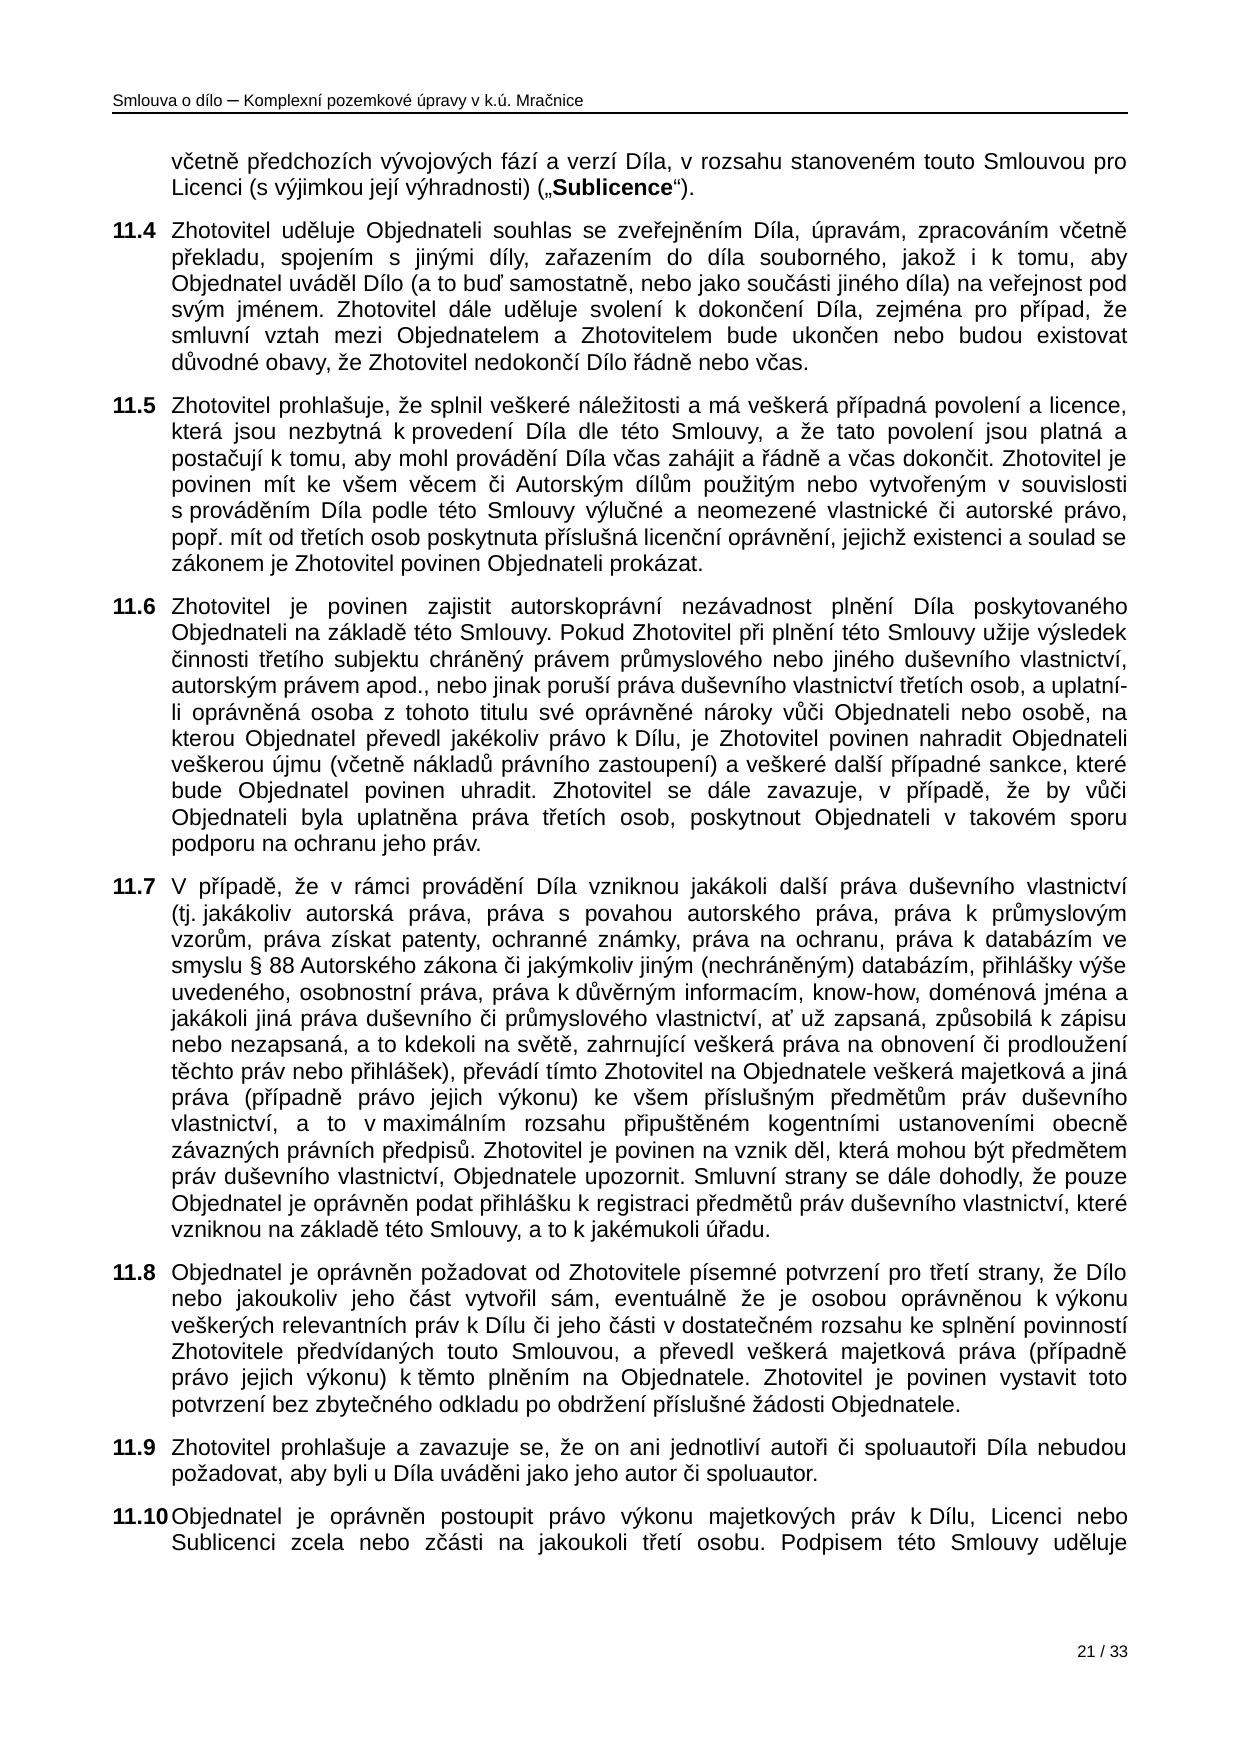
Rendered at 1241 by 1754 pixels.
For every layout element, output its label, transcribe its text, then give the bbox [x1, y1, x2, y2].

text Objednatel je oprávněn požadovat od Zhotovitele písemné potvrzení pro třetí strany, že Dílo nebo jakoukoliv jeho část vytvořil sám, eventuálně že je osobou oprávněnou k výkonu veškerých relevantních práv k Dílu či jeho části v dostatečném rozsahu ke splnění povinností Zhotovitele předvídaných touto Smlouvou, a převedl veškerá majetková práva (případně právo jejich výkonu) k těmto plněním na Objednatele. Zhotovitel je povinen vystavit toto potvrzení bez zbytečného odkladu po obdržení příslušné žádosti Objednatele. [112, 1259, 1128, 1417]
text Zhotovitel prohlašuje, že splnil veškeré náležitosti a má veškerá případná povolení a licence, která jsou nezbytná k provedení Díla dle této Smlouvy, a že tato povolení jsou platná a postačují k tomu, aby mohl provádění Díla včas zahájit a řádně a včas dokončit. Zhotovitel je povinen mít ke všem věcem či Autorským dílům použitým nebo vytvořeným v souvislosti s prováděním Díla podle této Smlouvy výlučné a neomezené vlastnické či autorské právo, popř. mít od třetích osob poskytnuta příslušná licenční oprávnění, jejichž existenci a soulad se zákonem je Zhotovitel povinen Objednateli prokázat. [112, 392, 1128, 576]
text Zhotovitel prohlašuje a zavazuje se, že on ani jednotliví autoři či spoluautoři Díla nebudou požadovat, aby byli u Díla uváděni jako jeho autor či spoluautor. [112, 1434, 1128, 1486]
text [112, 148, 1128, 200]
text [112, 1503, 1128, 1556]
text V případě, že v rámci provádění Díla vzniknou jakákoli další práva duševního vlastnictví (tj. jakákoliv autorská práva, práva s povahou autorského práva, práva k průmyslovým vzorům, práva získat patenty, ochranné známky, práva na ochranu, práva k databázím ve smyslu § 88 Autorského zákona či jakýmkoliv jiným (nechráněným) databázím, přihlášky výše uvedeného, osobnostní práva, práva k důvěrným informacím, know-how, doménová jména a jakákoli jiná práva duševního či průmyslového vlastnictví, ať už zapsaná, způsobilá k zápisu nebo nezapsaná, a to kdekoli na světě, zahrnující veškerá práva na obnovení či prodloužení těchto práv nebo přihlášek), převádí tímto Zhotovitel na Objednatele veškerá majetková a jiná práva (případně právo jejich výkonu) ke všem příslušným předmětům práv duševního vlastnictví, a to v maximálním rozsahu připuštěném kogentními ustanoveními obecně závazných právních předpisů. Zhotovitel je povinen na vznik děl, která mohou být předmětem práv duševního vlastnictví, Objednatele upozornit. Smluvní strany se dále dohodly, že pouze Objednatel je oprávněn podat přihlášku k registraci předmětů práv duševního vlastnictví, které vzniknou na základě této Smlouvy, a to k jakémukoli úřadu. [112, 873, 1128, 1242]
text Zhotovitel uděluje Objednateli souhlas se zveřejněním Díla, úpravám, zpracováním včetně překladu, spojením s jinými díly, zařazením do díla souborného, jakož i k tomu, aby Objednatel uváděl Dílo (a to buď samostatně, nebo jako součásti jiného díla) na veřejnost pod svým jménem. Zhotovitel dále uděluje svolení k dokončení Díla, zejména pro případ, že smluvní vztah mezi Objednatelem a Zhotovitelem bude ukončen nebo budou existovat důvodné obavy, že Zhotovitel nedokončí Dílo řádně nebo včas. [112, 217, 1128, 375]
text Zhotovitel je povinen zajistit autorskoprávní nezávadnost plnění Díla poskytovaného Objednateli na základě této Smlouvy. Pokud Zhotovitel při plnění této Smlouvy užije výsledek činnosti třetího subjektu chráněný právem průmyslového nebo jiného duševního vlastnictví, autorským právem apod., nebo jinak poruší práva duševního vlastnictví třetích osob, a uplatní-li oprávněná osoba z tohoto titulu své oprávněné nároky vůči Objednateli nebo osobě, na kterou Objednatel převedl jakékoliv právo k Dílu, je Zhotovitel povinen nahradit Objednateli veškerou újmu (včetně nákladů právního zastoupení) a veškeré další případné sankce, které bude Objednatel povinen uhradit. Zhotovitel se dále zavazuje, v případě, že by vůči Objednateli byla uplatněna práva třetích osob, poskytnout Objednateli v takovém sporu podporu na ochranu jeho práv. [112, 593, 1128, 857]
